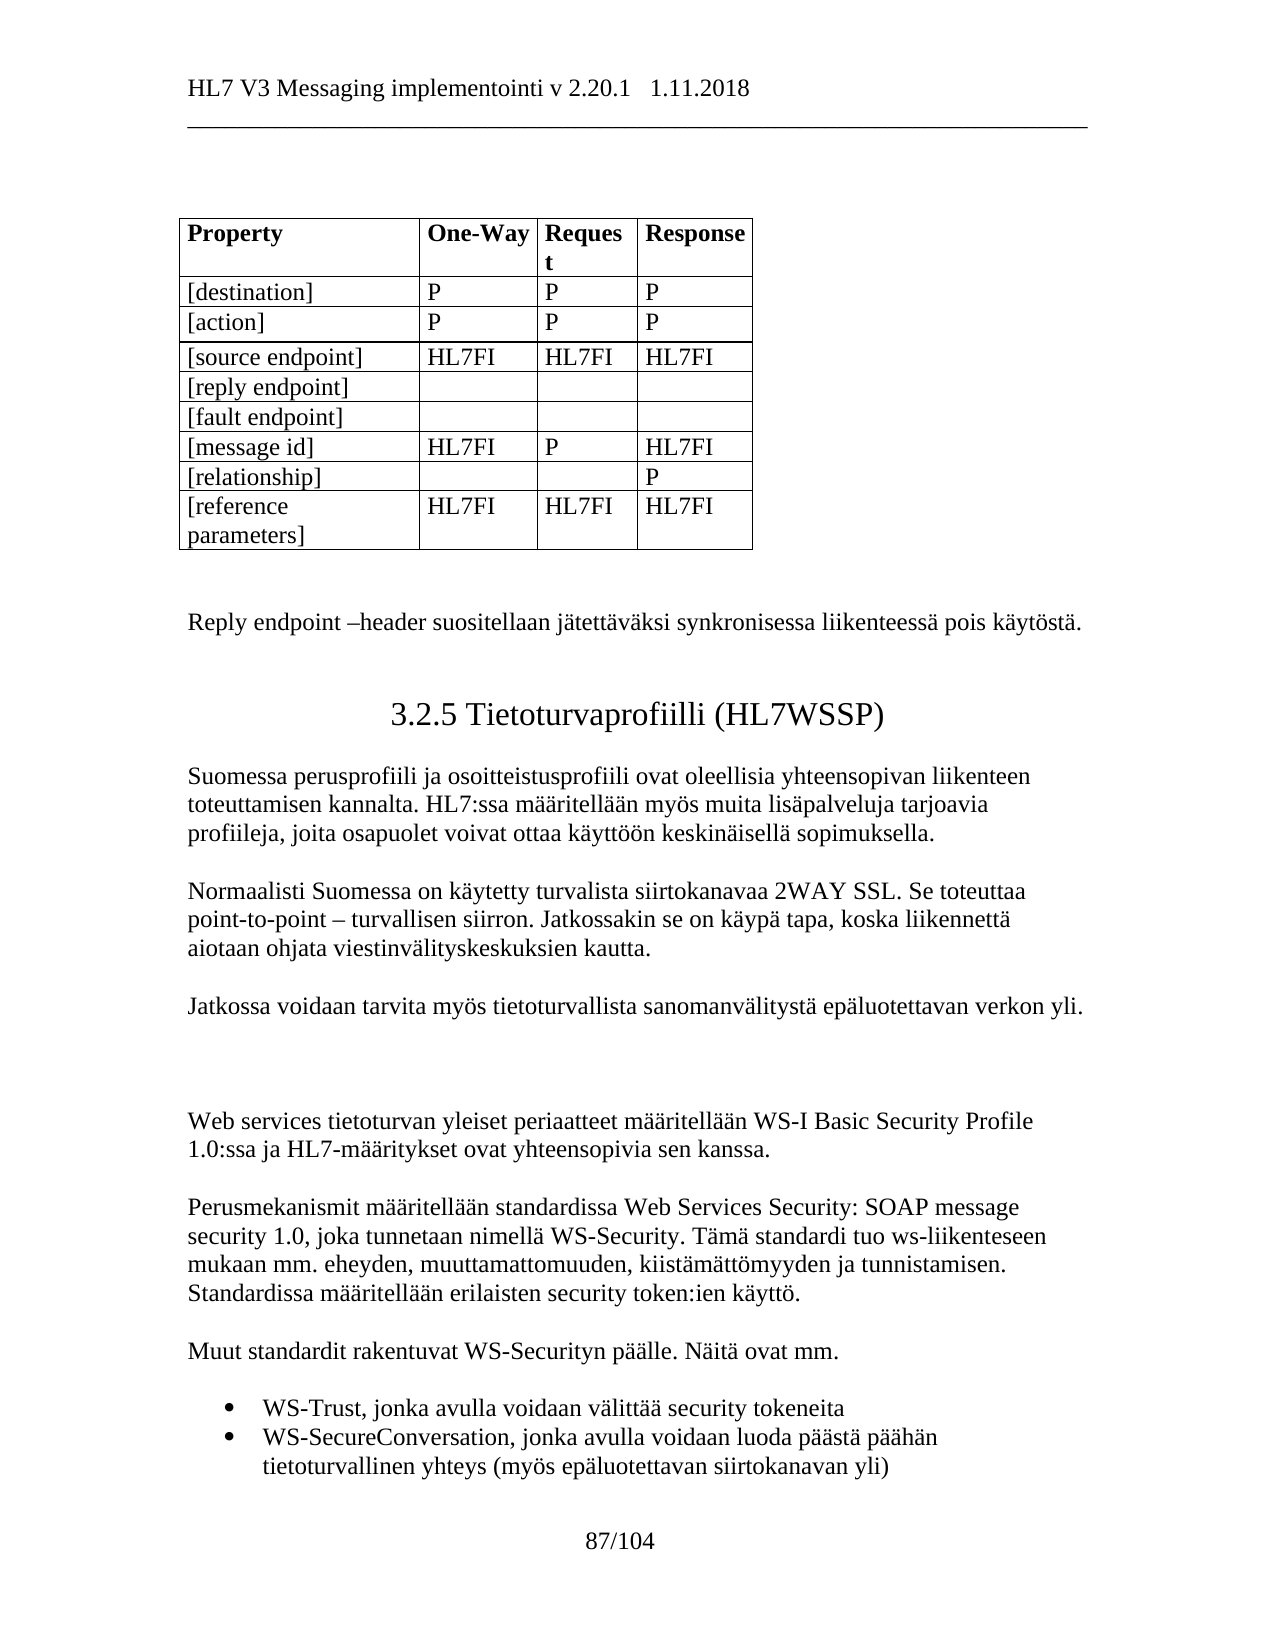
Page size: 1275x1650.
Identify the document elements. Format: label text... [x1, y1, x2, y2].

table_cell HL7FI [420, 491, 537, 549]
text Suomessa perusprofiili ja osoitteistusprofiili ovat oleellisia yhteensopivan liikenteen toteuttamisen kannalta. HL7:ssa määritellään myös muita lisäpalveluja tarjoavia profiileja, joita osapuolet voivat ottaa käyttöön keskinäisellä sopimuksella. [187, 761, 1087, 847]
table_cell [538, 462, 637, 490]
table_cell HL7FI [420, 343, 537, 371]
table_cell [relationship] [180, 462, 419, 490]
list WS-SecureConversation, jonka avulla voidaan luoda päästä päähän tietoturvallinen yhteys (myös epäluotettavan siirtokanavan yli) [225, 1422, 1087, 1479]
table_cell P [420, 277, 537, 306]
text Jatkossa voidaan tarvita myös tietoturvallista sanomanvälitystä epäluotettavan verkon yli. [187, 991, 1087, 1019]
table_cell HL7FI [538, 491, 637, 549]
table_cell P [538, 277, 637, 306]
table_cell [420, 462, 537, 490]
text Normaalisti Suomessa on käytetty turvalista siirtokanavaa 2WAY SSL. Se toteuttaa point-to-point – turvallisen siirron. Jatkossakin se on käypä tapa, koska liikennettä aiotaan ohjata viestinvälityskeskuksien kautta. [187, 876, 1087, 962]
table_cell HL7FI [538, 343, 637, 371]
table_cell HL7FI [638, 343, 752, 371]
subtitle Tietoturvaprofiilli (HL7WSSP) [187, 694, 1087, 732]
table_header Request [538, 219, 637, 276]
table_cell HL7FI [638, 432, 752, 461]
text Web services tietoturvan yleiset periaatteet määritellään WS-I Basic Security Profile 1.0:ssa ja HL7-määritykset ovat yhteensopivia sen kanssa. [187, 1106, 1087, 1163]
table_cell P [638, 277, 752, 306]
table_cell HL7FI [638, 491, 752, 549]
table_cell P [638, 462, 752, 490]
text Reply endpoint –header suositellaan jätettäväksi synkronisessa liikenteessä pois käytöstä. [187, 607, 1087, 636]
table_cell [538, 402, 637, 431]
table_cell [reference parameters] [180, 491, 419, 549]
text Muut standardit rakentuvat WS-Securityn päälle. Näitä ovat mm. [187, 1336, 1087, 1364]
table_cell [destination] [180, 277, 419, 306]
table_cell [message id] [180, 432, 419, 461]
table_cell P [538, 432, 637, 461]
table_cell [fault endpoint] [180, 402, 419, 431]
table_cell P [638, 307, 752, 341]
table_cell [420, 402, 537, 431]
table_cell [638, 372, 752, 401]
list WS-Trust, jonka avulla voidaan välittää security tokeneita [225, 1393, 1087, 1422]
table_cell P [420, 307, 537, 341]
table_cell [reply endpoint] [180, 372, 419, 401]
table_header One-Way [420, 219, 537, 276]
table_cell [action] [180, 307, 419, 341]
table_cell [538, 372, 637, 401]
table_cell P [538, 307, 637, 341]
table_cell [420, 372, 537, 401]
table_cell HL7FI [420, 432, 537, 461]
table_header Response [638, 219, 752, 276]
table_cell [638, 402, 752, 431]
text Perusmekanismit määritellään standardissa Web Services Security: SOAP message security 1.0, joka tunnetaan nimellä WS-Security. Tämä standardi tuo ws-liikenteseen mukaan mm. eheyden, muuttamattomuuden, kiistämättömyyden ja tunnistamisen. Standardissa määritellään erilaisten security token:ien käyttö. [187, 1192, 1087, 1307]
table_header Property [180, 219, 419, 276]
table_cell [source endpoint] [180, 343, 419, 371]
